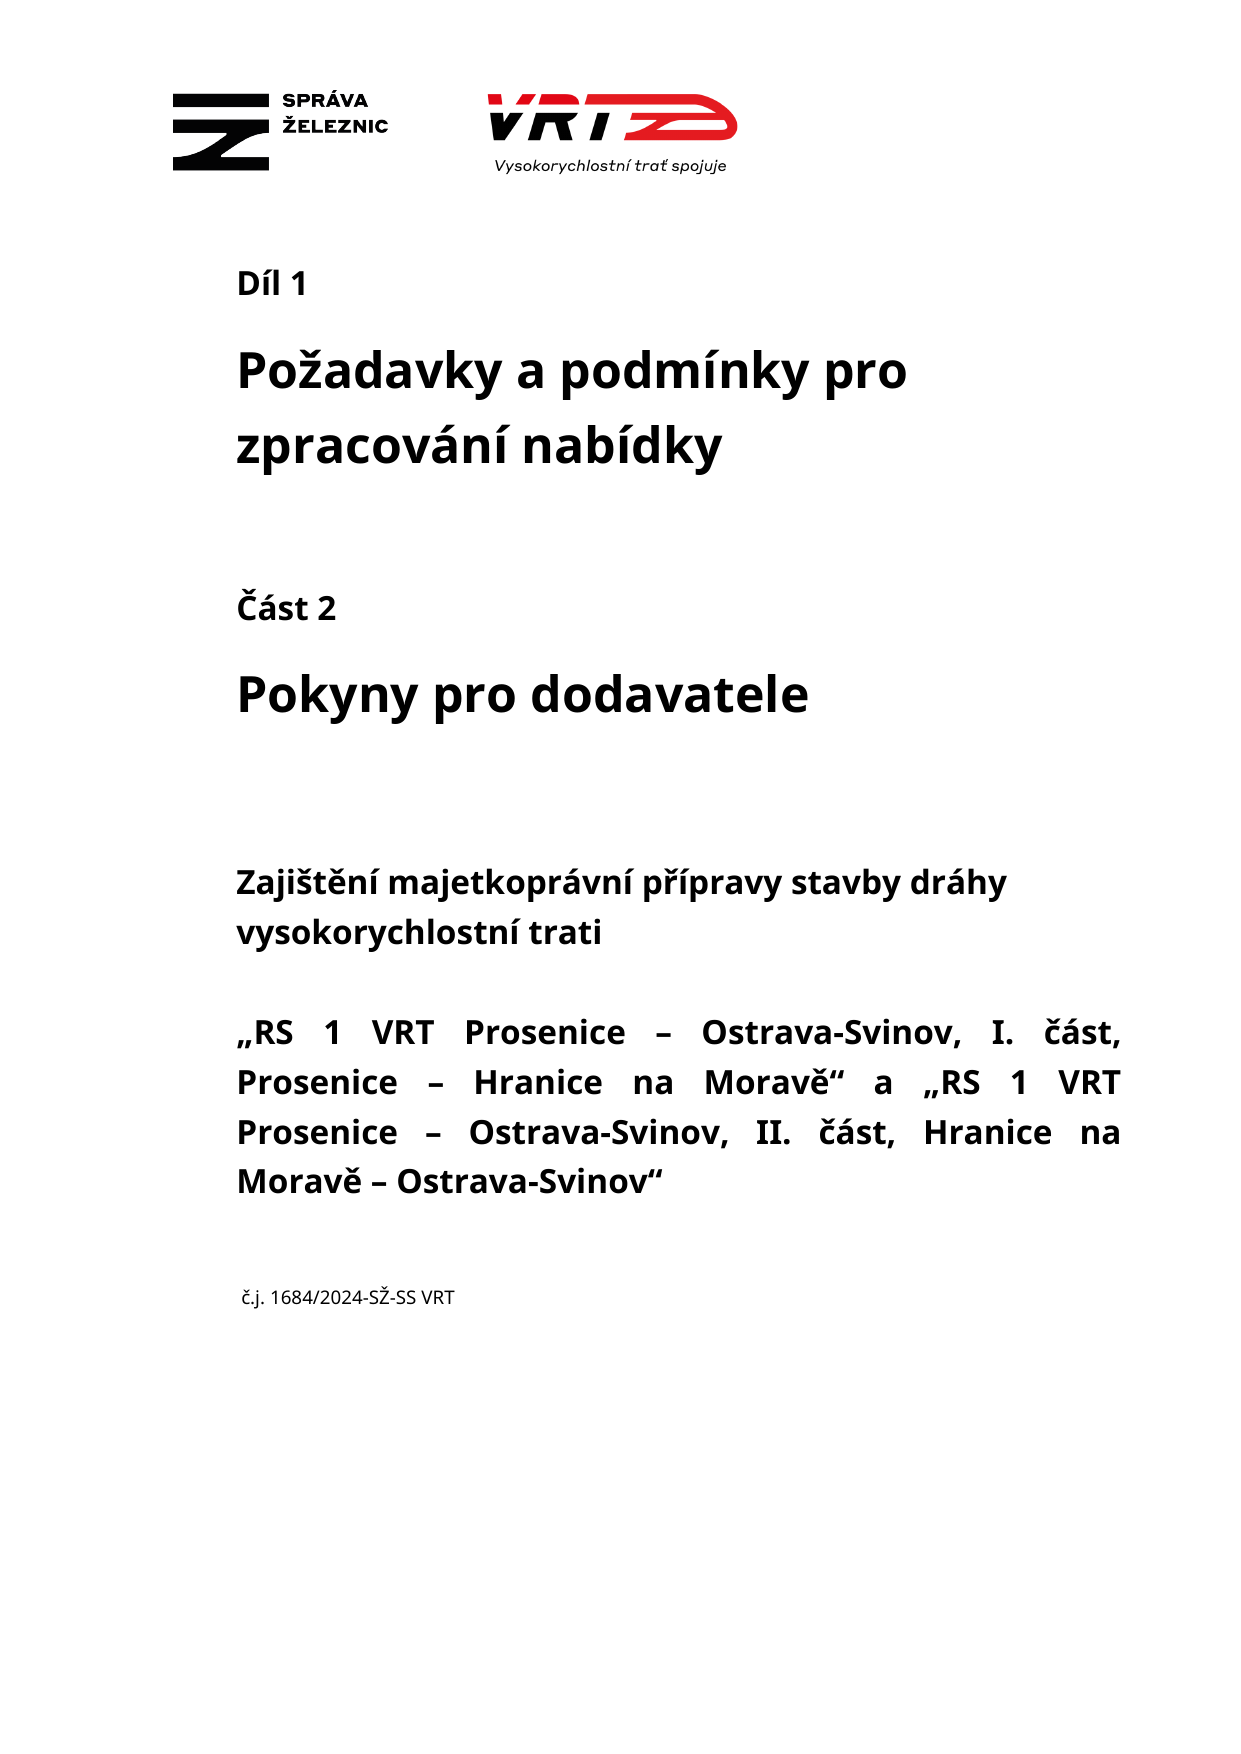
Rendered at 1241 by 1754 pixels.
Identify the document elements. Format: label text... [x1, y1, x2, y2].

text Požadavky a podmínky pro zpracování nabídky [236, 335, 1122, 478]
picture [167, 87, 743, 177]
text Díl 1 [236, 260, 1122, 305]
text Zajištění majetkoprávní přípravy stavby dráhy vysokorychlostní trati [236, 859, 1122, 954]
text Část 2 [236, 584, 1122, 630]
text „RS 1 VRT Prosenice – Ostrava-Svinov, I. část, Prosenice – Hranice na Moravě“ a „RS 1 VRT Prosenice – Ostrava-Svinov, II. část, Hranice na Moravě – Ostrava-Svinov“ [236, 1009, 1122, 1204]
text Pokyny pro dodavatele [236, 659, 1122, 727]
list č.j. 1684/2024-SŽ-SS VRT [159, 1284, 1122, 1310]
